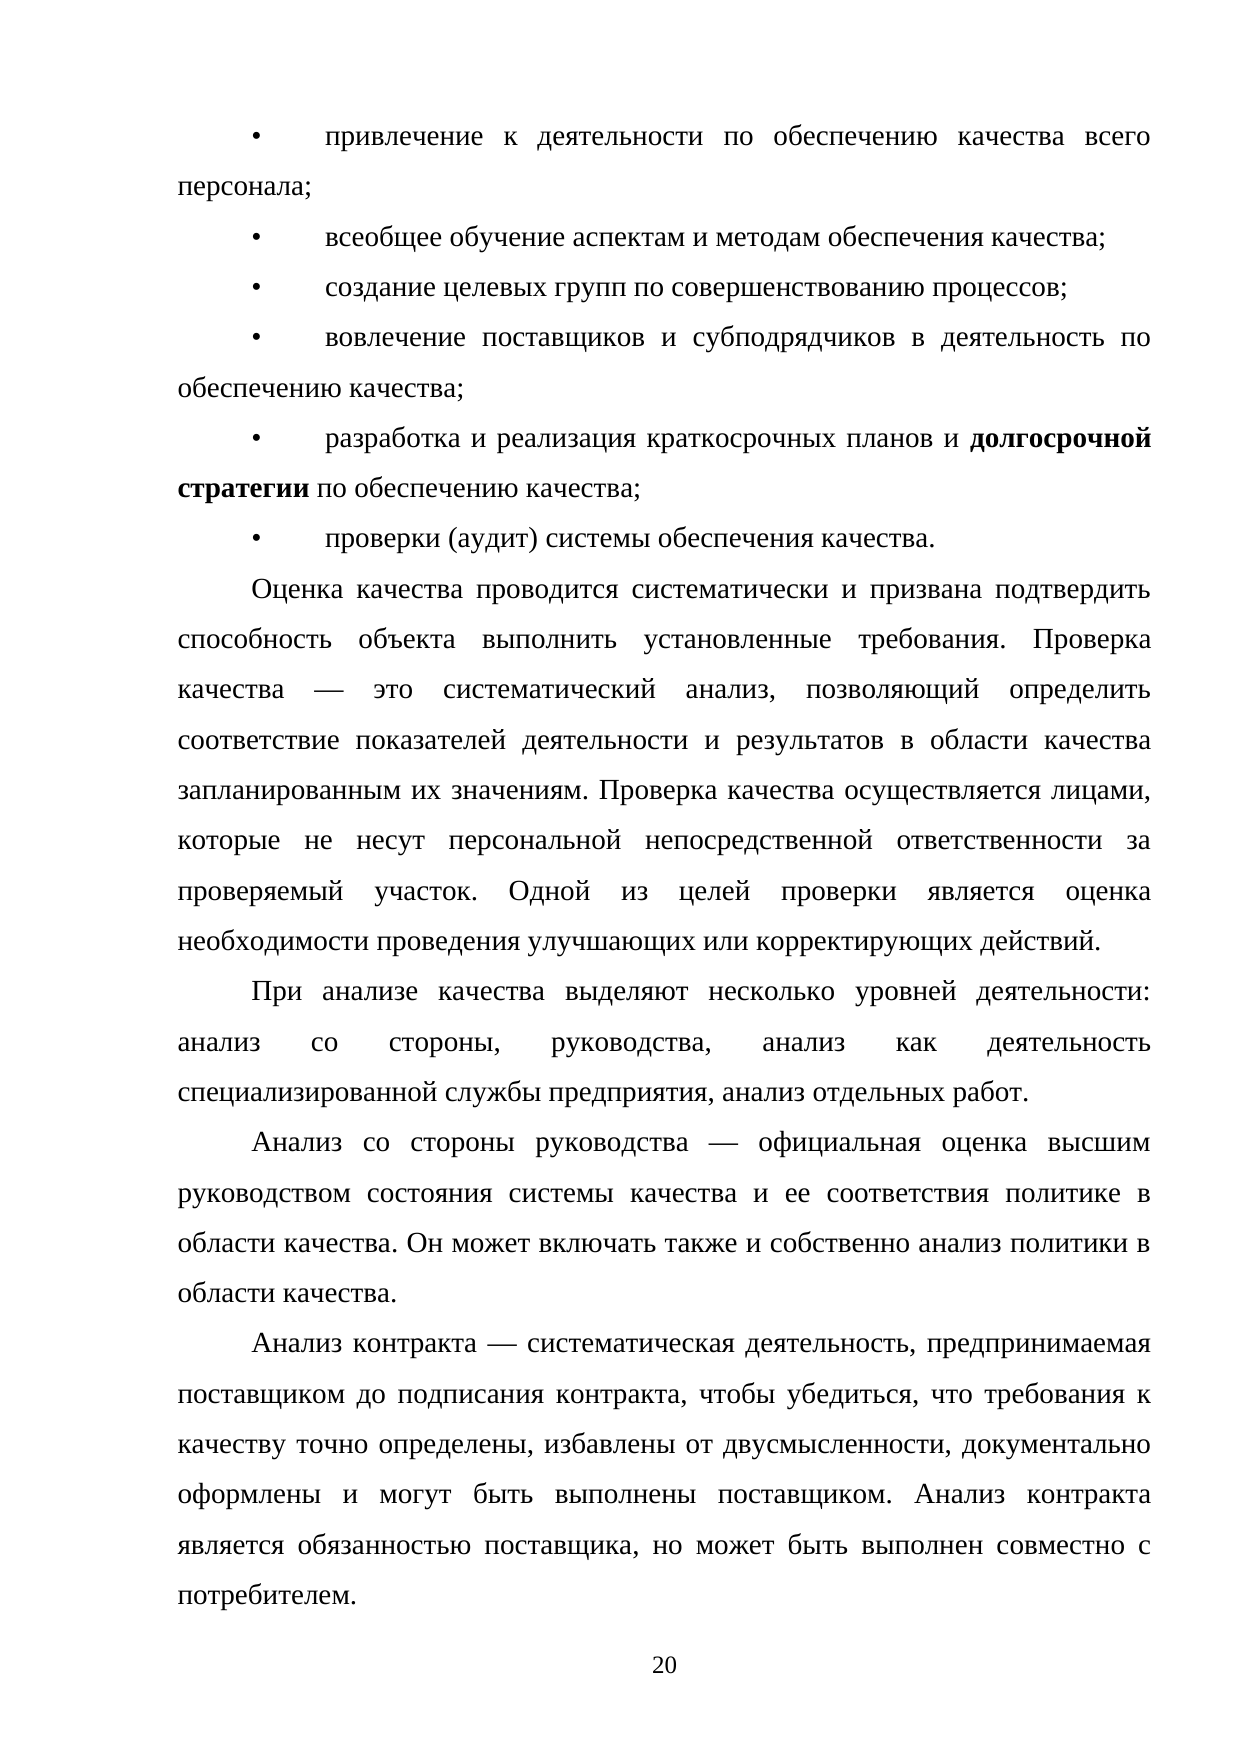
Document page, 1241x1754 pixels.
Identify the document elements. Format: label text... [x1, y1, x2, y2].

text Оценка качества проводится систематически и призвана подтвердить способность объекта выполнить установленные требования. Проверка качества — это систематический анализ, позволяющий определить соответствие показателей деятельности и результатов в области качества запланированным их значениям. Проверка качества осуществляется лицами, которые не несут персональной непосредственной ответственности за проверяемый участок. Одной из целей проверки является оценка необходимости проведения улучшающих или корректирующих действий. [177, 571, 1152, 957]
list вовлечение поставщиков и субподрядчиков в деятельность по обеспечению качества; [177, 319, 1152, 403]
text Анализ со стороны руководства — официальная оценка высшим руководством состояния системы качества и ее соответствия политике в области качества. Он может включать также и собственно анализ политики в области качества. [177, 1124, 1152, 1309]
text Анализ контракта — систематическая деятельность, предпринимаемая поставщиком до подписания контракта, чтобы убедиться, что требования к качеству точно определены, избавлены от двусмысленности, документально оформлены и могут быть выполнены поставщиком. Анализ контракта является обязанностью поставщика, но может быть выполнен совместно с потребителем. [177, 1326, 1152, 1611]
list проверки (аудит) системы обеспечения качества. [177, 521, 1152, 554]
text При анализе качества выделяют несколько уровней деятельности: анализ со стороны, руководства, анализ как деятельность специализированной службы предприятия, анализ отдельных работ. [177, 973, 1152, 1108]
list всеобщее обучение аспектам и методам обеспечения качества; [177, 219, 1152, 252]
list создание целевых групп по совершенствованию процессов; [177, 269, 1152, 303]
list разработка и реализация краткосрочных планов и долгосрочной стратегии по обеспечению качества; [177, 420, 1152, 504]
list привлечение к деятельности по обеспечению качества всего персонала; [177, 118, 1152, 202]
